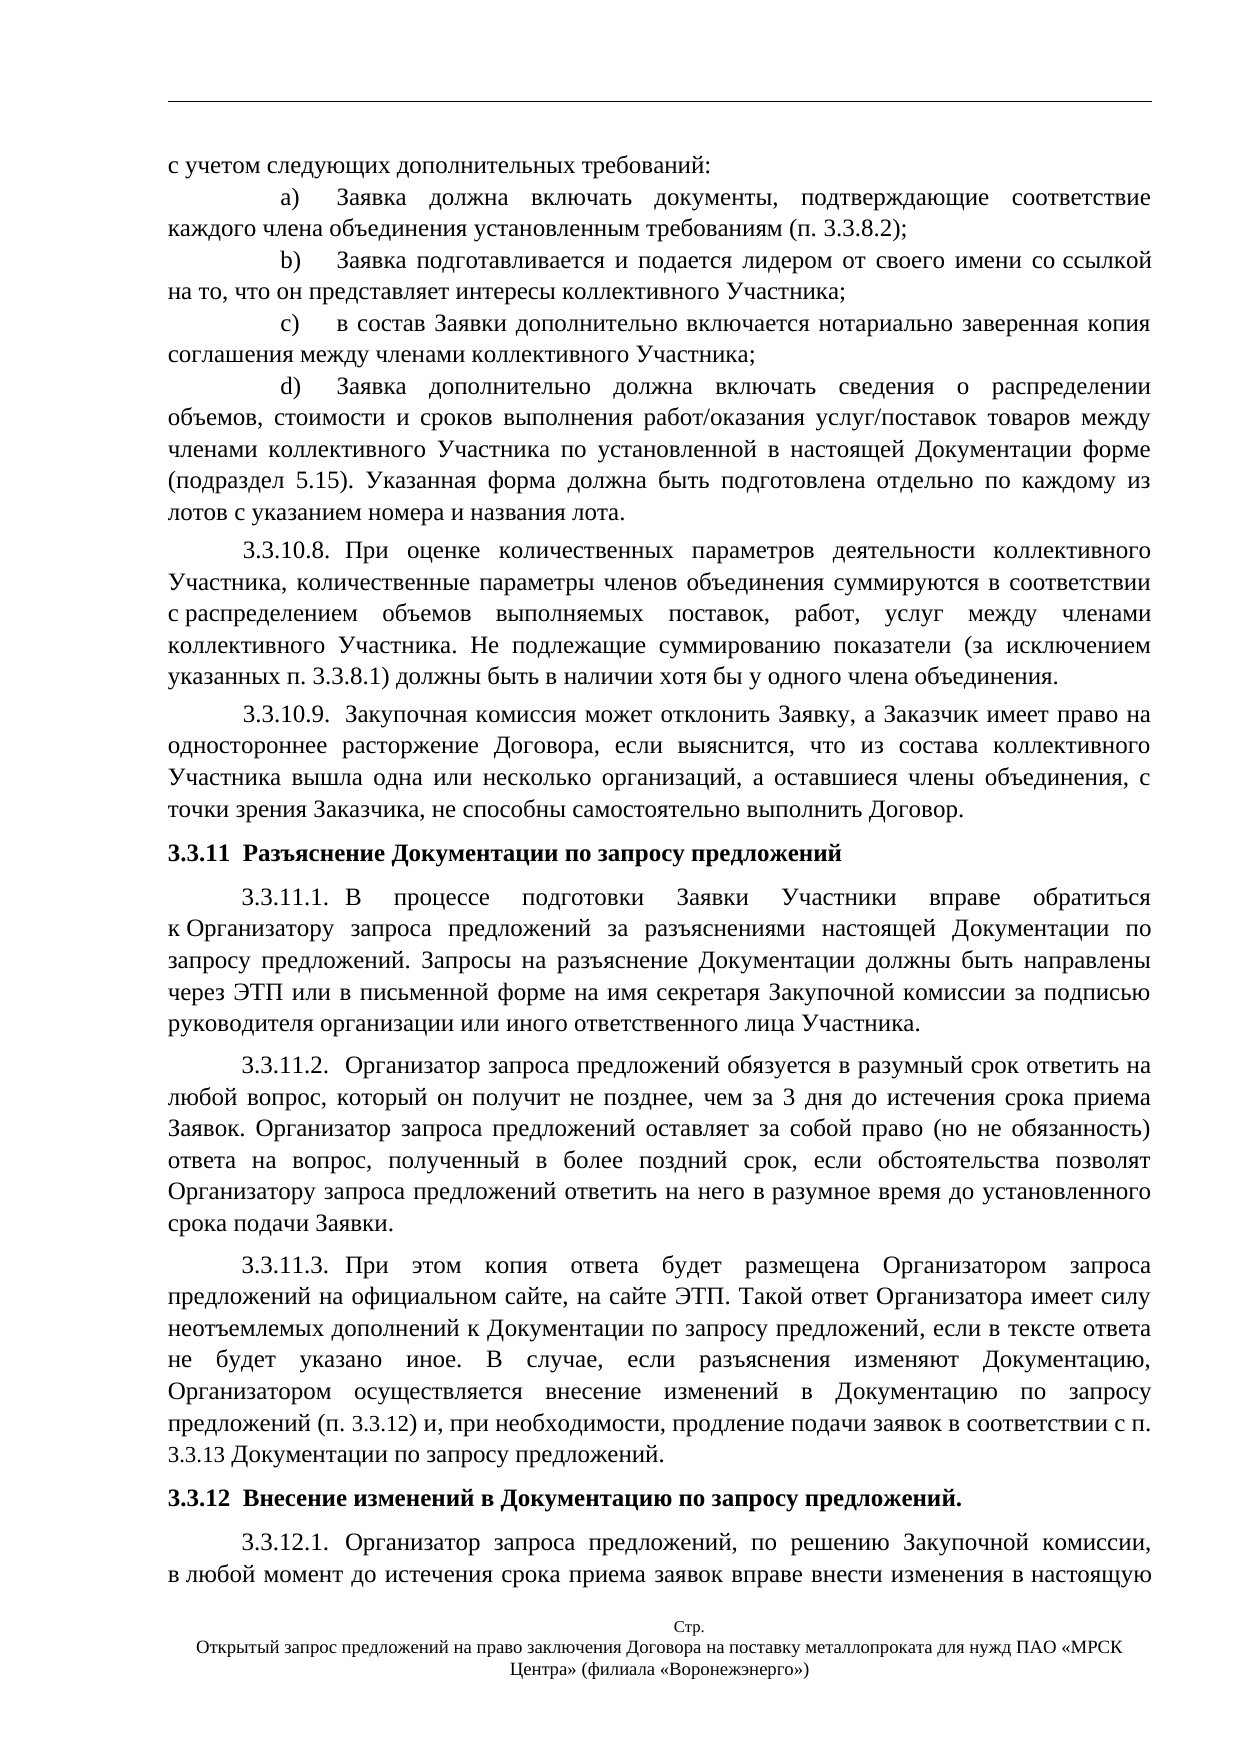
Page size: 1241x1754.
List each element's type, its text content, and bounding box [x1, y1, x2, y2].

list Заявка подготавливается и подается лидером от своего имени со ссылкой на то, что он представляет интересы коллективного Участника; [168, 245, 1152, 305]
list При этом копия ответа будет размещена Организатором запроса предложений на официальном сайте, на сайте ЭТП. Такой ответ Организатора имеет силу неотъемлемых дополнений к Документации по запросу предложений, если в тексте ответа не будет указано иное. В случае, если разъяснения изменяют Документацию, Организатором осуществляется внесение изменений в Документацию по запросу предложений (п. 3.3.12) и, при необходимости, продление подачи заявок в соответствии с п. 3.3.13 Документации по запросу предложений. [168, 1250, 1152, 1468]
subtitle Внесение изменений в Документацию по запросу предложений. [168, 1483, 1152, 1512]
list Закупочная комиссия может отклонить Заявку, а Заказчик имеет право на одностороннее расторжение Договора, если выяснится, что из состава коллективного Участника вышла одна или несколько организаций, а оставшиеся члены объединения, с точки зрения Заказчика, не способны самостоятельно выполнить Договор. [168, 699, 1152, 822]
list Заявка дополнительно должна включать сведения о распределении объемов, стоимости и сроков выполнения работ/оказания услуг/поставок товаров между членами коллективного Участника по установленной в настоящей Документации форме (подраздел 5.15). Указанная форма должна быть подготовлена отдельно по каждому из лотов с указанием номера и названия лота. [168, 371, 1152, 526]
list Организатор запроса предложений обязуется в разумный срок ответить на любой вопрос, который он получит не позднее, чем за 3 дня до истечения срока приема Заявок. Организатор запроса предложений оставляет за собой право (но не обязанность) ответа на вопрос, полученный в более поздний срок, если обстоятельства позволят Организатору запроса предложений ответить на него в разумное время до установленного срока подачи Заявки. [168, 1050, 1152, 1237]
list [168, 150, 1152, 179]
subtitle Разъяснение Документации по запросу предложений [168, 838, 1152, 867]
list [168, 1527, 1152, 1588]
list В процессе подготовки Заявки Участники вправе обратиться к Организатору запроса предложений за разъяснениями настоящей Документации по запросу предложений. Запросы на разъяснение Документации должны быть направлены через ЭТП или в письменной форме на имя секретаря Закупочной комиссии за подписью руководителя организации или иного ответственного лица Участника. [168, 882, 1152, 1037]
list Заявка должна включать документы, подтверждающие соответствие каждого члена объединения установленным требованиям (п. 3.3.8.2); [168, 182, 1152, 242]
list При оценке количественных параметров деятельности коллективного Участника, количественные параметры членов объединения суммируются в соответствии с распределением объемов выполняемых поставок, работ, услуг между членами коллективного Участника. Не подлежащие суммированию показатели (за исключением указанных п. 3.3.8.1) должны быть в наличии хотя бы у одного члена объединения. [168, 535, 1152, 690]
list в состав Заявки дополнительно включается нотариально заверенная копия соглашения между членами коллективного Участника; [168, 308, 1152, 368]
